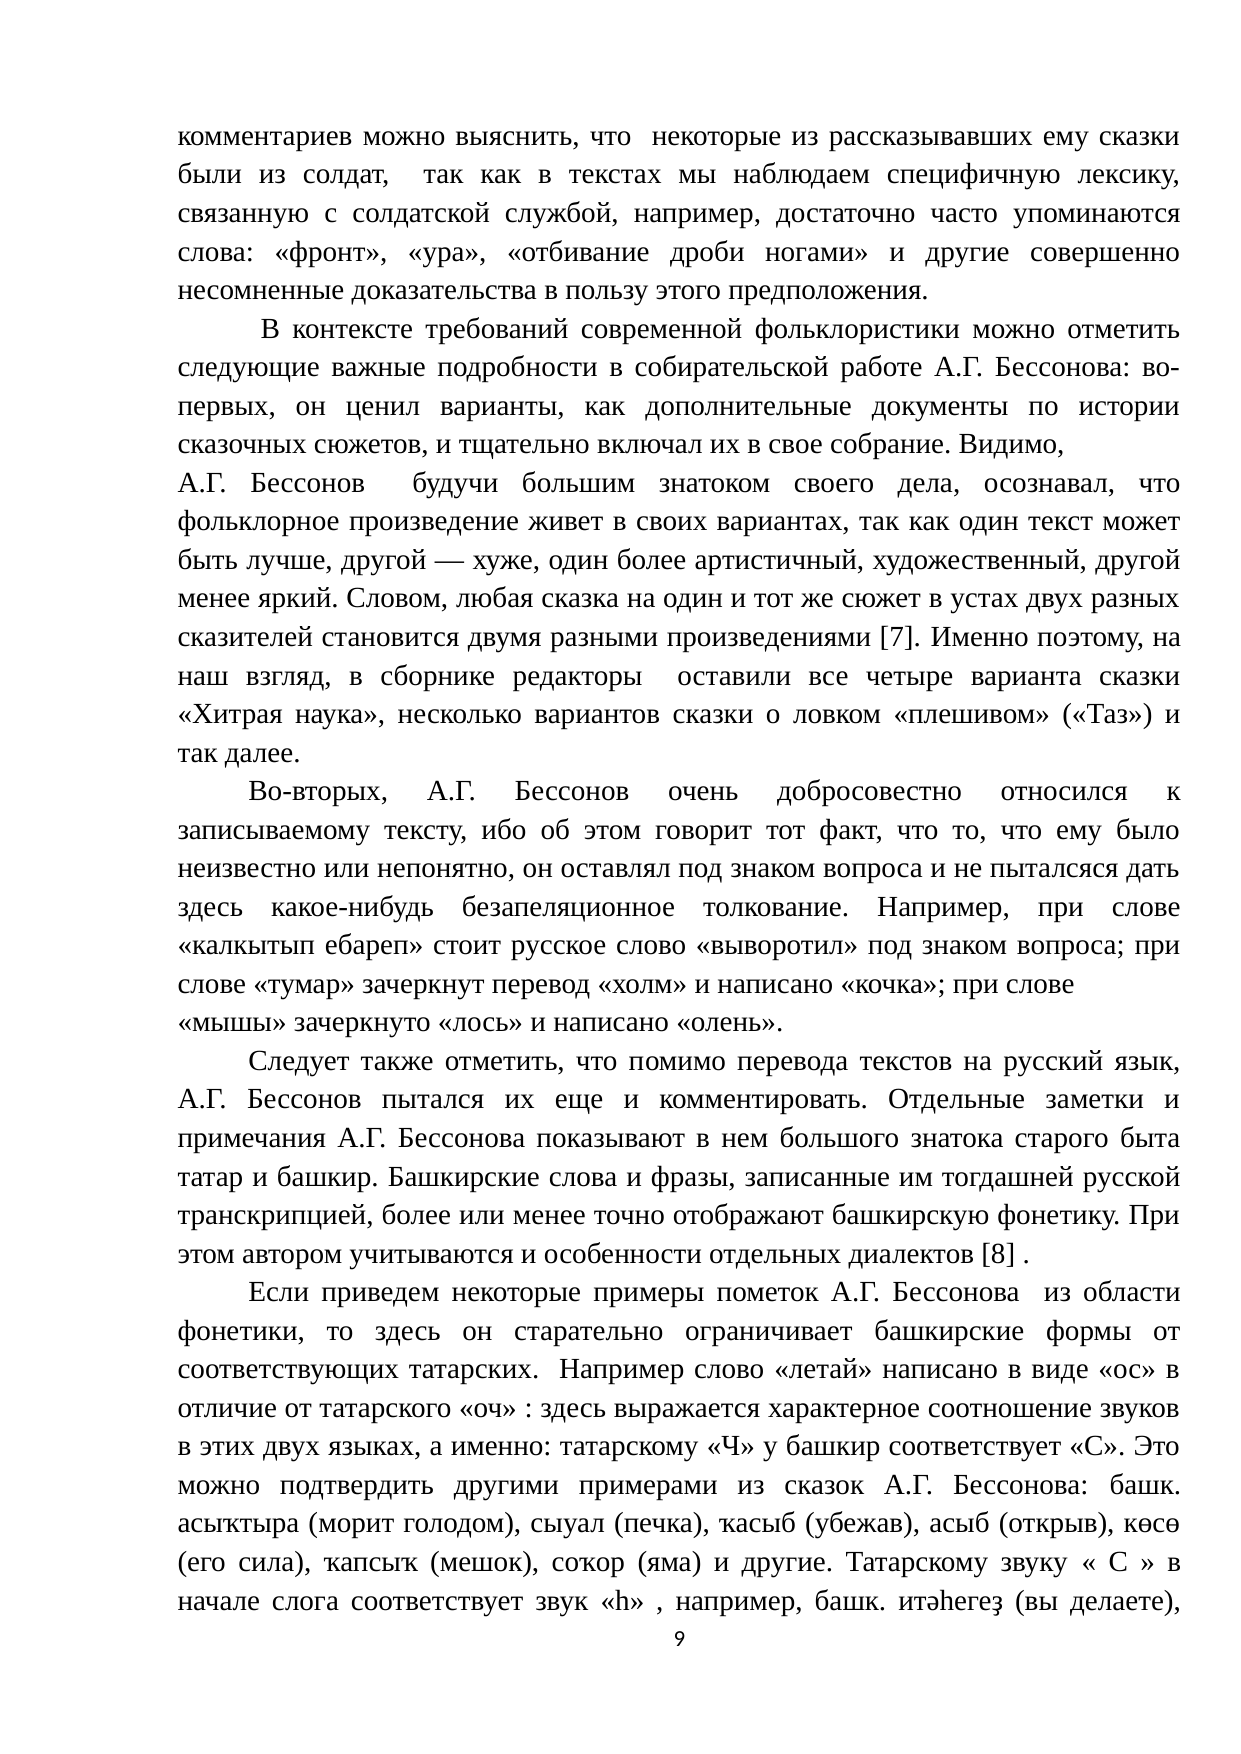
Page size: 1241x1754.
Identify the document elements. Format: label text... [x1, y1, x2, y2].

text В контексте требований современной фольклористики можно отметить следующие важные подробности в собирательской работе А.Г. Бессонова: во-первых, он ценил варианты, как дополнительные документы по истории сказочных сюжетов, и тщательно включал их в свое собрание. Видимо, [177, 311, 1181, 460]
text Следует также отметить, что помимо перевода текстов на русский язык, А.Г. Бессонов пытался их еще и комментировать. Отдельные заметки и примечания А.Г. Бессонова показывают в нем большого знатока старого быта татар и башкир. Башкирские слова и фразы, записанные им тогдашней русской транскрипцией, более или менее точно отображают башкирскую фонетику. При этом автором учитываются и особенности отдельных диалектов [8] . [177, 1043, 1181, 1269]
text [177, 1274, 1181, 1616]
text Во-вторых, А.Г. Бессонов очень добросовестно относился к записываемому тексту, ибо об этом говорит тот факт, что то, что ему было неизвестно или непонятно, он оставлял под знаком вопроса и не пыталсяся дать здесь какое-нибудь безапеляционное толкование. Например, при слове «калкытып ебареп» стоит русское слово «выворотил» под знаком вопроса; при слове «тумар» зачеркнут перевод «холм» и написано «кочка»; при слове [177, 773, 1181, 999]
text «мышы» зачеркнуто «лось» и написано «олень». [177, 1004, 1181, 1038]
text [177, 118, 1181, 306]
text А.Г. Бессонов будучи большим знатоком своего дела, осознавал, что фольклорное произведение живет в своих вариантах, так как один текст может быть лучше, другой — хуже, один более артистичный, художественный, другой менее яркий. Словом, любая сказка на один и тот же сюжет в устах двух разных сказителей становится двумя разными произведениями [7]. Именно поэтому, на наш взгляд, в сборнике редакторы оставили все четыре варианта сказки «Хитрая наука», несколько вариантов сказки о ловком «плешивом» («Таз») и так далее. [177, 465, 1181, 768]
